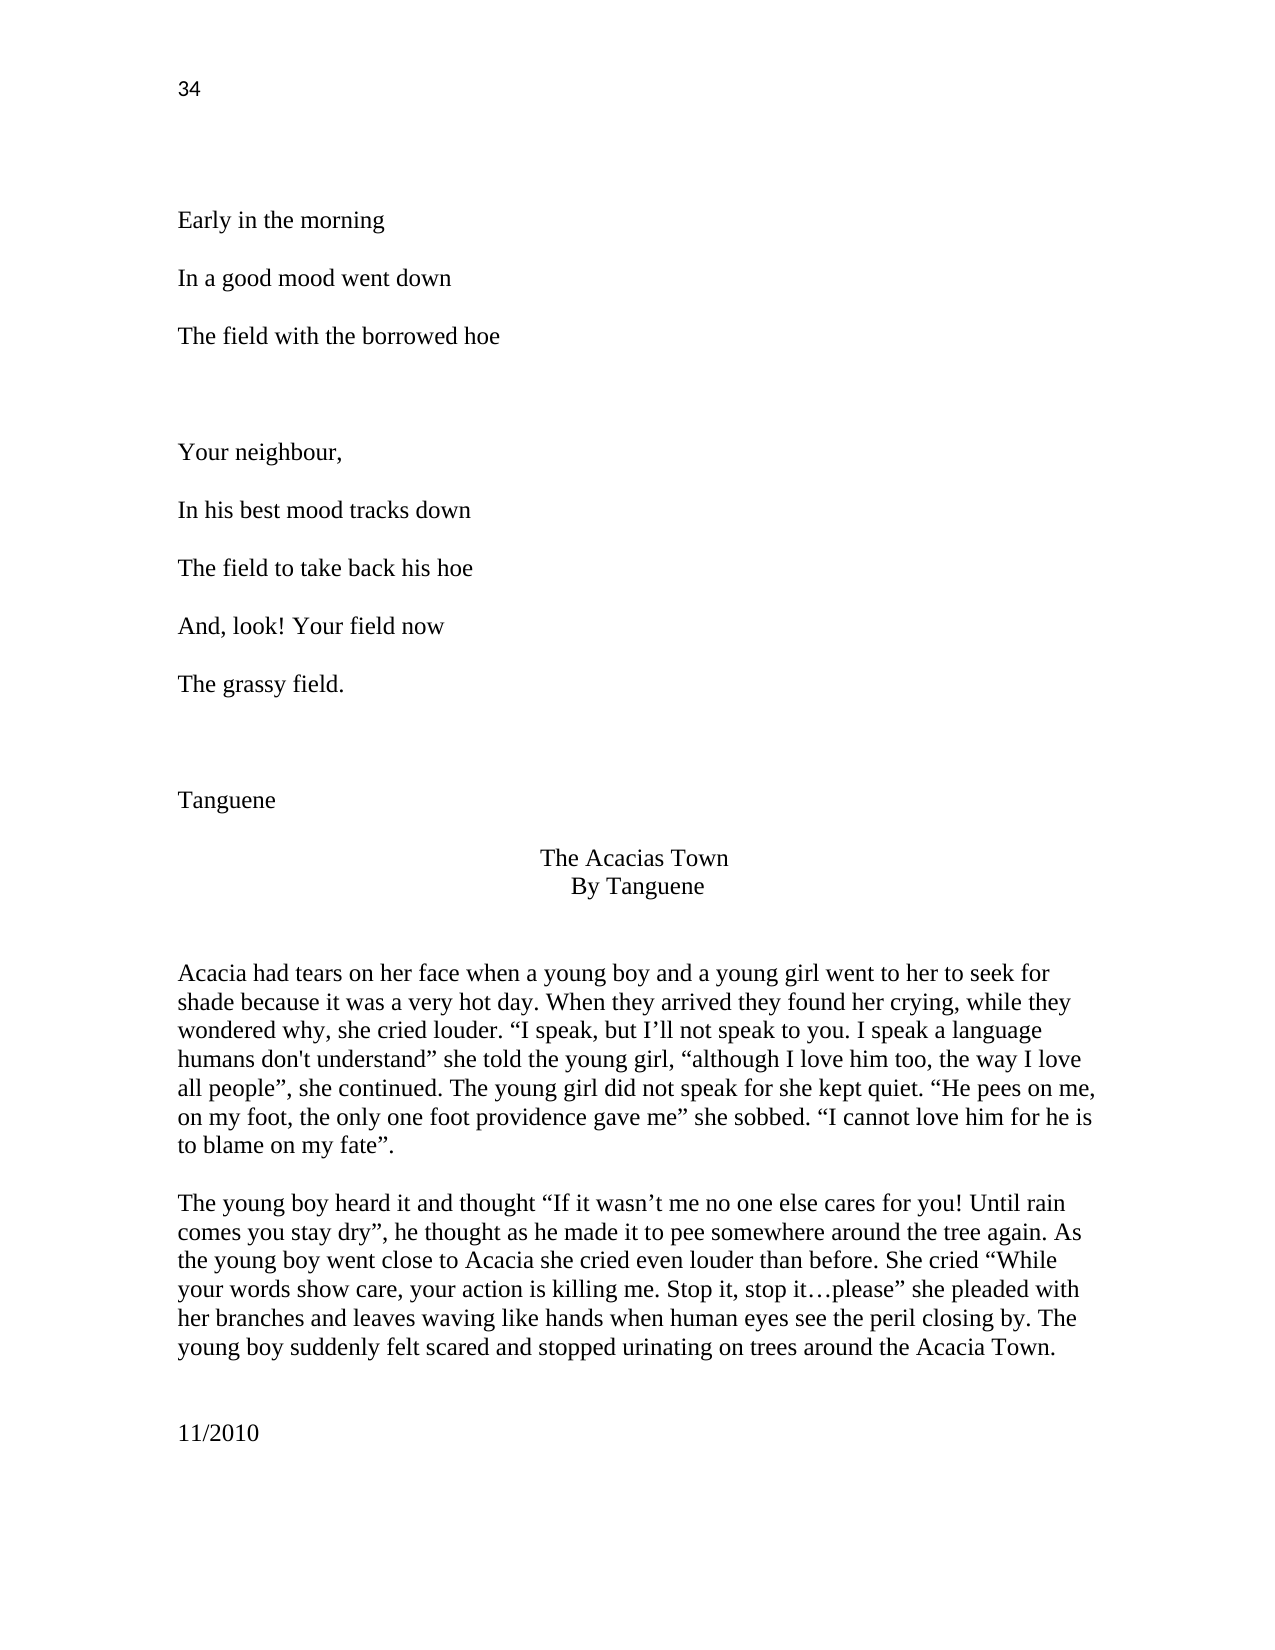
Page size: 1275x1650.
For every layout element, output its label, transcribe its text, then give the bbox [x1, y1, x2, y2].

text Early in the morning [177, 206, 1098, 234]
text Acacia had tears on her face when a young boy and a young girl went to her to seek for shade because it was a very hot day. When they arrived they found her crying, while they wondered why, she cried louder. “I speak, but I’ll not speak to you. I speak a language humans don't understand” she told the young girl, “although I love him too, the way I love all people”, she continued. The young girl did not speak for she kept quiet. “He pees on me, on my foot, the only one foot providence gave me” she sobbed. “I cannot love him for he is to blame on my fate”. The young boy heard it and thought “If it wasn’t me no one else cares for you! Until rain comes you stay dry”, he thought as he made it to pee somewhere around the tree again. As the young boy went close to Acacia she cried even louder than before. She cried “While your words show care, your action is killing me. Stop it, stop it…please” she pleaded with her branches and leaves waving like hands when human eyes see the peril closing by. The young boy suddenly felt scared and stopped urinating on trees around the Acacia Town. 11/2010 [177, 929, 1098, 1447]
text And, look! Your field now [177, 611, 1098, 640]
text The Acacias Town By Tanguene [177, 843, 1098, 900]
text The field with the borrowed hoe [177, 321, 1098, 350]
text The grassy field. [177, 669, 1098, 698]
text In a good mood went down [177, 263, 1098, 292]
text The field to take back his hoe [177, 553, 1098, 582]
text Tanguene [177, 785, 1098, 813]
text In his best mood tracks down [177, 495, 1098, 524]
text Your neighbour, [177, 437, 1098, 466]
